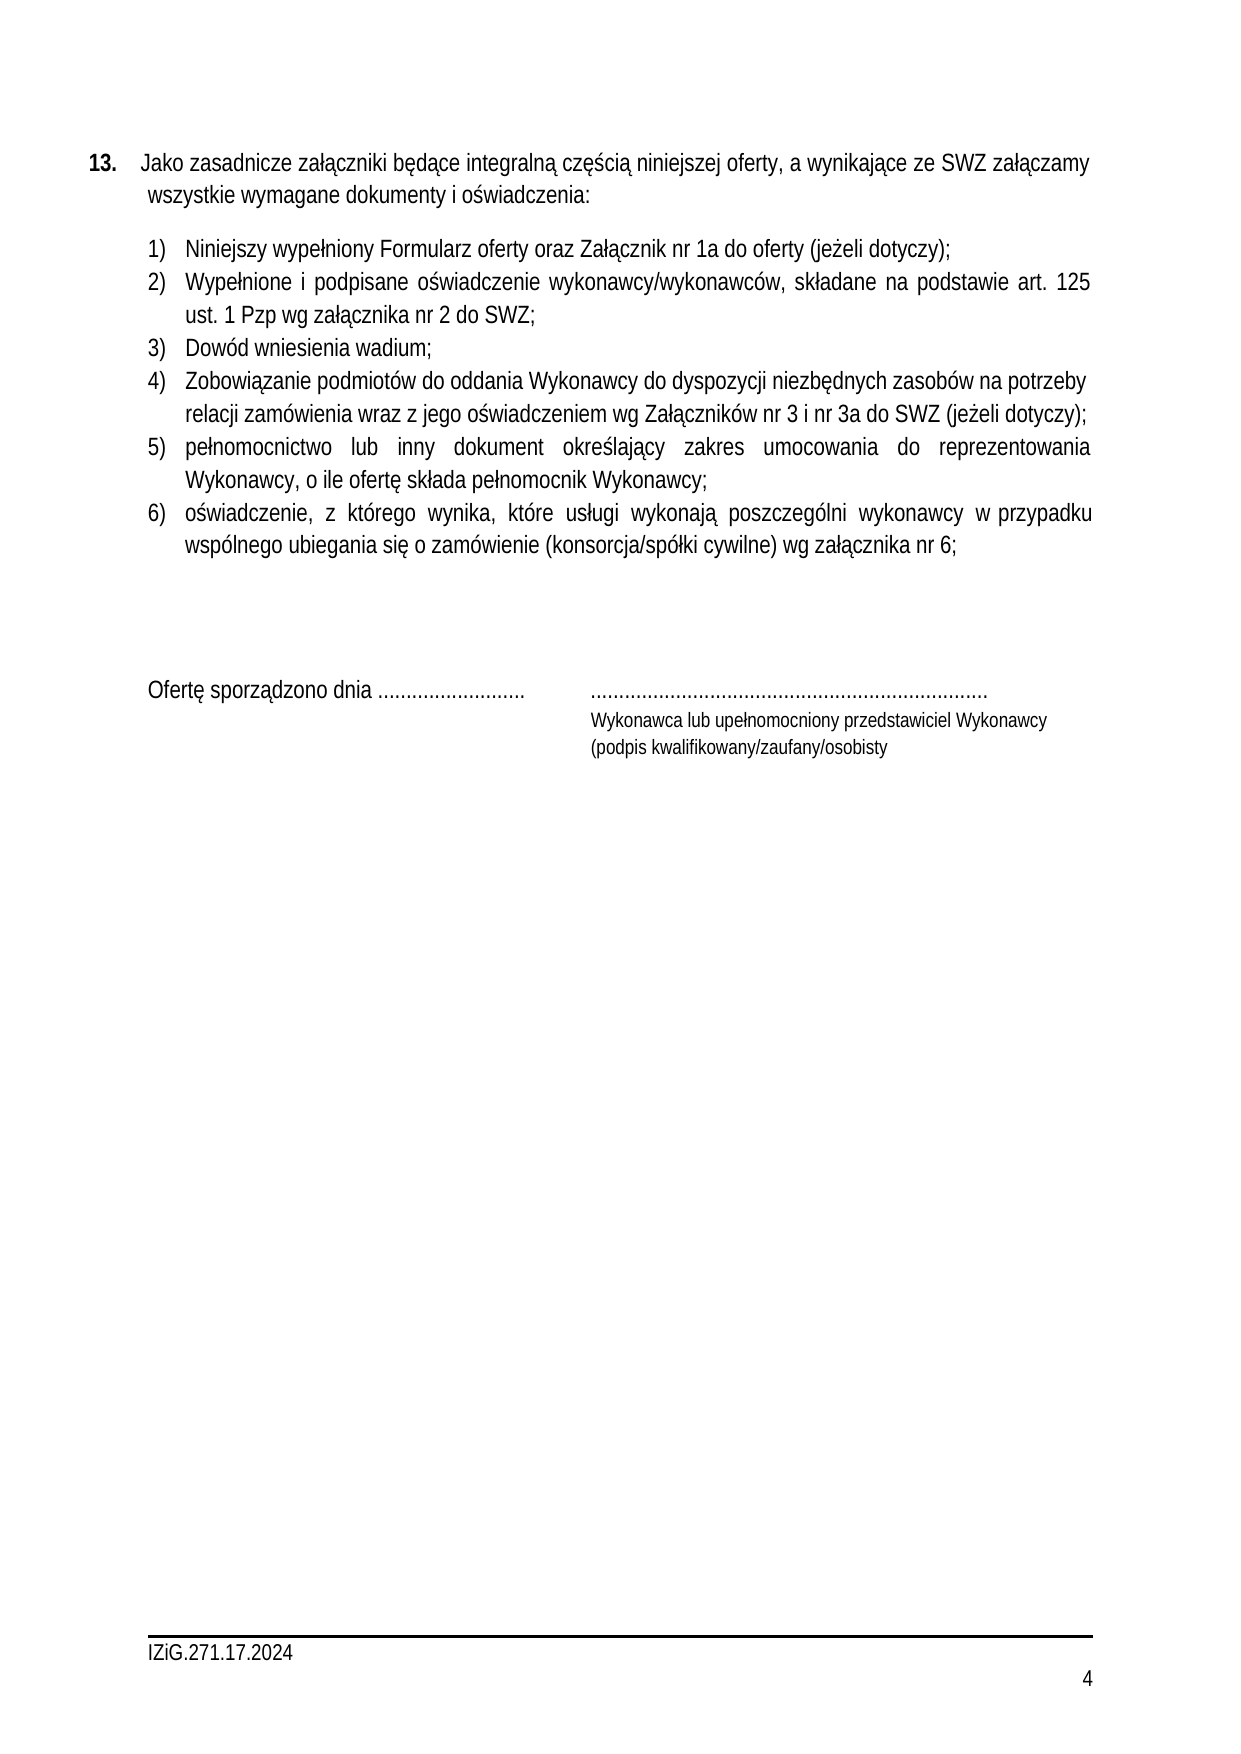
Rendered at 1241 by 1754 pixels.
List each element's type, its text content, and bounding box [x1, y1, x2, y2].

list Dowód wniesienia wadium; [148, 333, 1093, 362]
list Zobowiązanie podmiotów do oddania Wykonawcy do dyspozycji niezbędnych zasobów na potrzeby relacji zamówienia wraz z jego oświadczeniem wg Załączników nr 3 i nr 3a do SWZ (jeżeli dotyczy); [148, 366, 1093, 427]
list oświadczenie, z którego wynika, które usługi wykonają poszczególni wykonawcy w przypadku wspólnego ubiegania się o zamówienie (konsorcja/spółki cywilne) wg załącznika nr 6; [148, 498, 1093, 559]
text (podpis kwalifikowany/zaufany/osobisty [591, 735, 1093, 759]
text Ofertę sporządzono dnia .......................... ...................................................................... [148, 675, 1093, 703]
list Niniejszy wypełniony Formularz oferty oraz Załącznik nr 1a do oferty (jeżeli dotyczy); [148, 234, 1093, 263]
text Wykonawca lub upełnomocniony przedstawiciel Wykonawcy [591, 708, 1093, 732]
text 13. Jako zasadnicze załączniki będące integralną częścią niniejszej oferty, a wynikające ze SWZ załączamy wszystkie wymagane dokumenty i oświadczenia: [88, 148, 1093, 209]
list Wypełnione i podpisane oświadczenie wykonawcy/wykonawców, składane na podstawie art. 125 ust. 1 Pzp wg załącznika nr 2 do SWZ; [148, 267, 1093, 329]
list pełnomocnictwo lub inny dokument określający zakres umocowania do reprezentowania Wykonawcy, o ile ofertę składa pełnomocnik Wykonawcy; [148, 432, 1093, 493]
